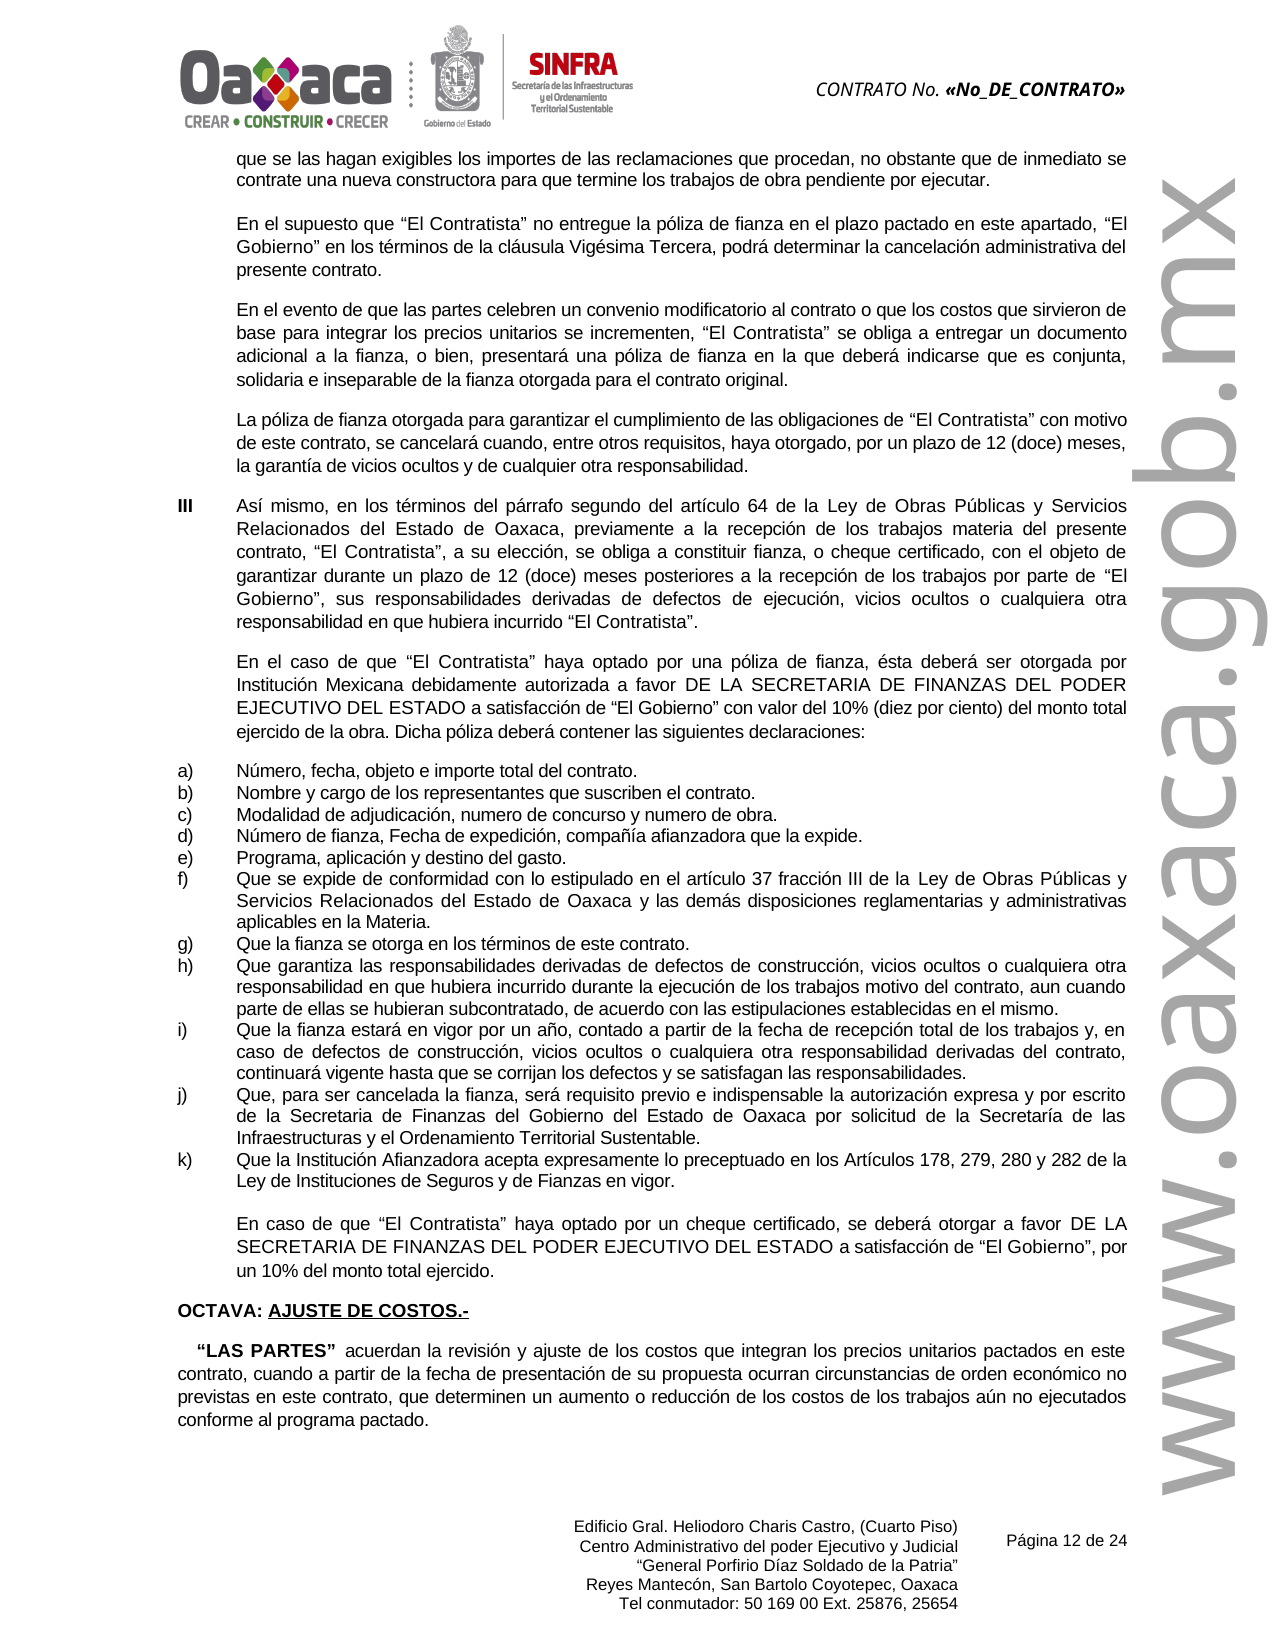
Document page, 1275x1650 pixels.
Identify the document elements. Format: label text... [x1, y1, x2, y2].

picture [154, 17, 659, 131]
text III Así mismo, en los términos del párrafo segundo del artículo 64 de la Ley de Obras Públicas y Servicios Relacionados del Estado de Oaxaca, previamente a la recepción de los trabajos materia del presente contrato, “El Contratista”, a su elección, se obliga a constituir fianza, o cheque certificado, con el objeto de garantizar durante un plazo de 12 (doce) meses posteriores a la recepción de los trabajos por parte de “El Gobierno”, sus responsabilidades derivadas de defectos de ejecución, vicios ocultos o cualquiera otra responsabilidad en que hubiera incurrido “El Contratista”. [177, 495, 1127, 632]
list Que la fianza estará en vigor por un año, contado a partir de la fecha de recepción total de los trabajos y, en caso de defectos de construcción, vicios ocultos o cualquiera otra responsabilidad derivadas del contrato, continuará vigente hasta que se corrijan los defectos y se satisfagan las responsabilidades. [177, 1019, 1127, 1084]
list Que garantiza las responsabilidades derivadas de defectos de construcción, vicios ocultos o cualquiera otra responsabilidad en que hubiera incurrido durante la ejecución de los trabajos motivo del contrato, aun cuando parte de ellas se hubieran subcontratado, de acuerdo con las estipulaciones establecidas en el mismo. [177, 954, 1127, 1019]
text En el caso de que “El Contratista” haya optado por una póliza de fianza, ésta deberá ser otorgada por Institución Mexicana debidamente autorizada a favor DE LA SECRETARIA DE FINANZAS DEL PODER EJECUTIVO DEL ESTADO a satisfacción de “El Gobierno” con valor del 10% (diez por ciento) del monto total ejercido de la obra. Dicha póliza deberá contener las siguientes declaraciones: [177, 651, 1127, 742]
list Programa, aplicación y destino del gasto. [177, 847, 1127, 868]
list Modalidad de adjudicación, numero de concurso y numero de obra. [177, 803, 1127, 825]
text “LAS PARTES” acuerdan la revisión y ajuste de los costos que integran los precios unitarios pactados en este contrato, cuando a partir de la fecha de presentación de su propuesta ocurran circunstancias de orden económico no previstas en este contrato, que determinen un aumento o reducción de los costos de los trabajos aún no ejecutados conforme al programa pactado. [103, 1339, 1127, 1431]
list Que, para ser cancelada la fianza, será requisito previo e indispensable la autorización expresa y por escrito de la Secretaria de Finanzas del Gobierno del Estado de Oaxaca por solicitud de la Secretaría de las Infraestructuras y el Ordenamiento Territorial Sustentable. [177, 1084, 1127, 1148]
text En caso de que “El Contratista” haya optado por un cheque certificado, se deberá otorgar a favor DE LA SECRETARIA DE FINANZAS DEL PODER EJECUTIVO DEL ESTADO a satisfacción de “El Gobierno”, por un 10% del monto total ejercido. [177, 1213, 1127, 1281]
text En el supuesto que “El Contratista” no entregue la póliza de fianza en el plazo pactado en este apartado, “El Gobierno” en los términos de la cláusula Vigésima Tercera, podrá determinar la cancelación administrativa del presente contrato. [177, 212, 1127, 280]
text OCTAVA: AJUSTE DE COSTOS.- [177, 1299, 1127, 1321]
list Nombre y cargo de los representantes que suscriben el contrato. [177, 782, 1127, 803]
text La póliza de fianza otorgada para garantizar el cumplimiento de las obligaciones de “El Contratista” con motivo de este contrato, se cancelará cuando, entre otros requisitos, haya otorgado, por un plazo de 12 (doce) meses, la garantía de vicios ocultos y de cualquier otra responsabilidad. [177, 408, 1127, 476]
list Que se expide de conformidad con lo estipulado en el artículo 37 fracción III de la Ley de Obras Públicas y Servicios Relacionados del Estado de Oaxaca y las demás disposiciones reglamentarias y administrativas aplicables en la Materia. [177, 868, 1127, 933]
list Que la fianza se otorga en los términos de este contrato. [177, 933, 1127, 954]
list Número, fecha, objeto e importe total del contrato. [177, 760, 1127, 782]
list Que la Institución Afianzadora acepta expresamente lo preceptuado en los Artículos 178, 279, 280 y 282 de la Ley de Instituciones de Seguros y de Fianzas en vigor. [177, 1148, 1127, 1192]
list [177, 148, 1127, 191]
list Número de fianza, Fecha de expedición, compañía afianzadora que la expide. [177, 825, 1127, 847]
text En el evento de que las partes celebren un convenio modificatorio al contrato o que los costos que sirvieron de base para integrar los precios unitarios se incrementen, “El Contratista” se obliga a entregar un documento adicional a la fianza, o bien, presentará una póliza de fianza en la que deberá indicarse que es conjunta, solidaria e inseparable de la fianza otorgada para el contrato original. [177, 299, 1127, 390]
